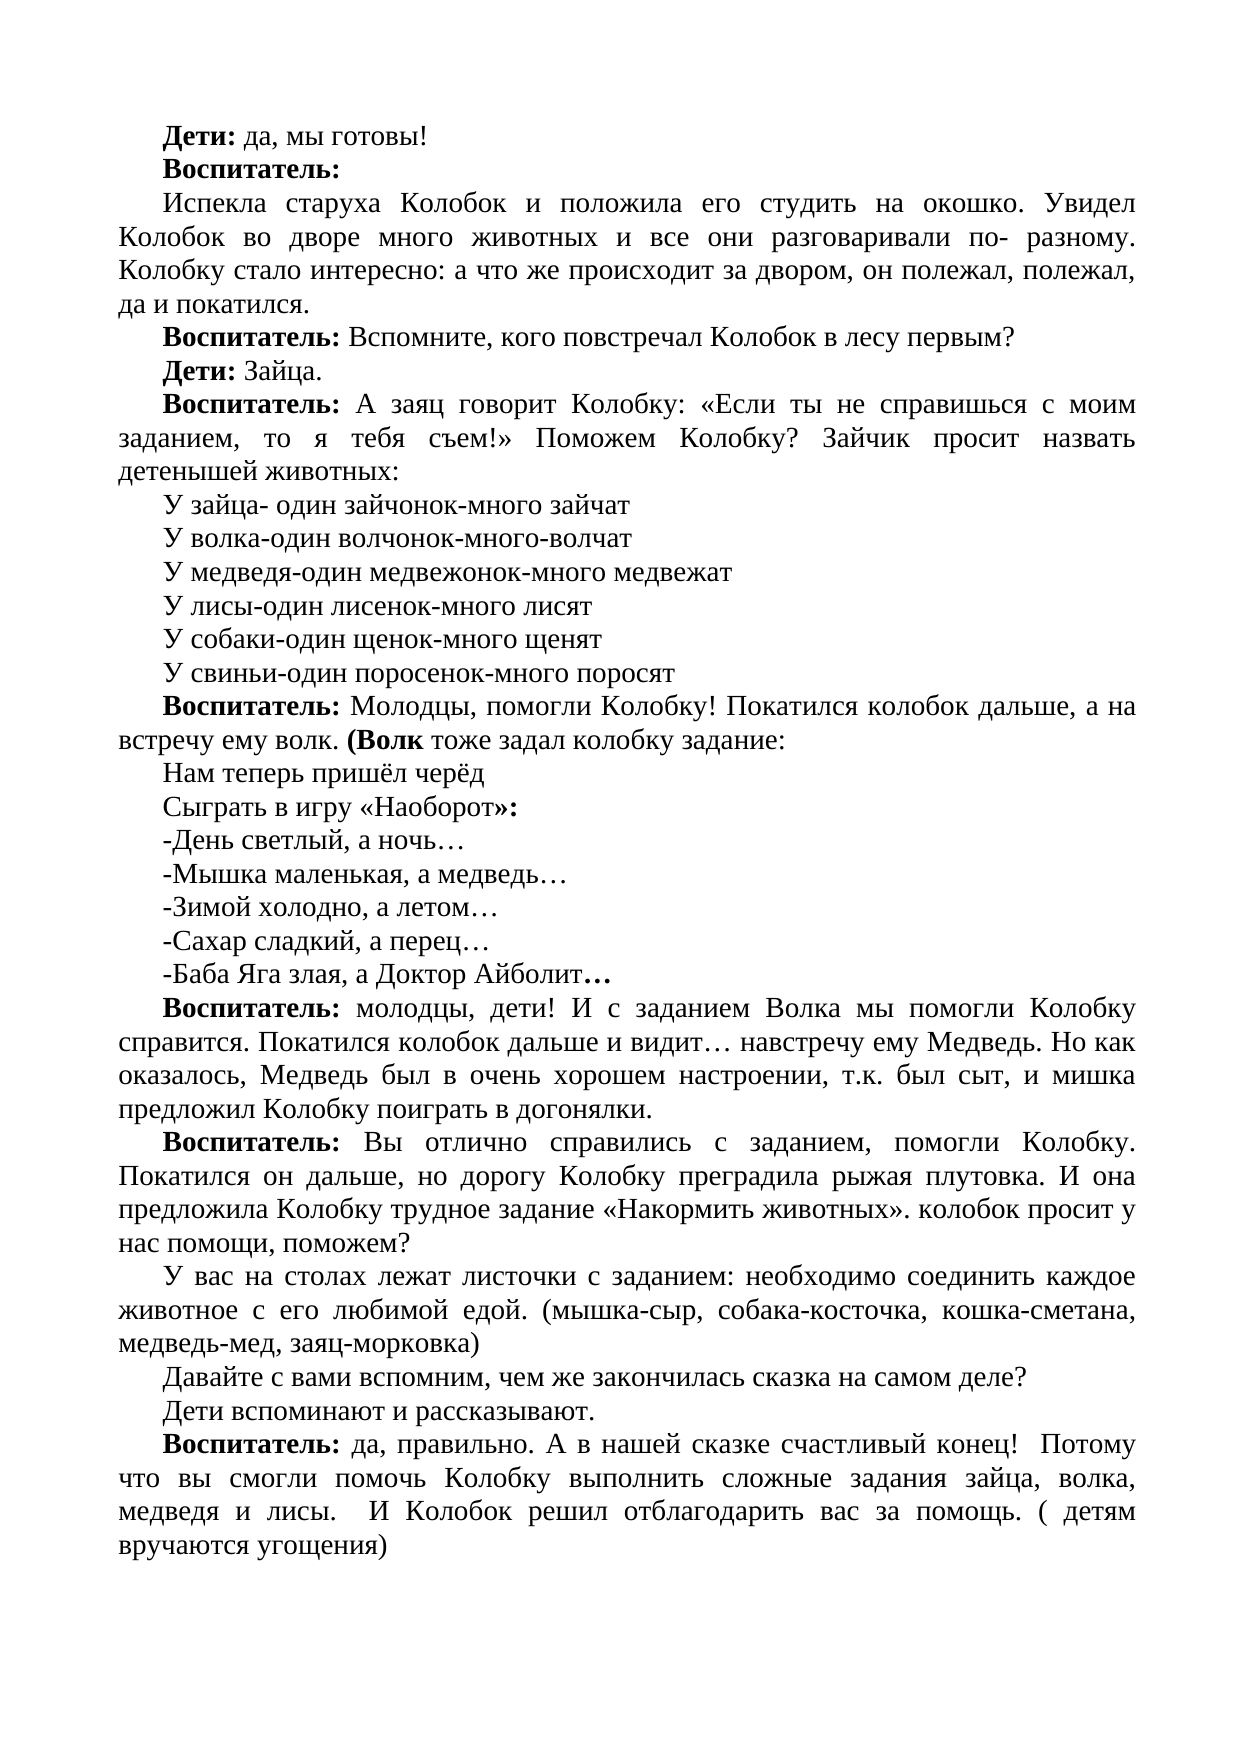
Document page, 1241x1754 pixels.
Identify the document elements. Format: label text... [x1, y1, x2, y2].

text Воспитатель: А заяц говорит Колобку: «Если ты не справишься с моим заданием, то я тебя съем!» Поможем Колобку? Зайчик просит назвать детенышей животных: [118, 386, 1137, 487]
text Воспитатель: Вспомните, кого повстречал Колобок в лесу первым? [118, 319, 1137, 353]
text Сыграть в игру «Наоборот»: [118, 789, 1137, 822]
text У волка-один волчонок-много-волчат [118, 521, 1137, 554]
text Дети: да, мы готовы! [118, 118, 1137, 152]
text У собаки-один щенок-много щенят [118, 621, 1137, 655]
text Воспитатель: [118, 152, 1137, 185]
text Дети: Зайца. [118, 353, 1137, 386]
text Воспитатель: Вы отлично справились с заданием, помогли Колобку. Покатился он дальше, но дорогу Колобку преградила рыжая плутовка. И она предложила Колобку трудное задание «Накормить животных». колобок просит у нас помощи, поможем? [118, 1124, 1137, 1258]
text -День светлый, а ночь… [118, 822, 1137, 856]
text У лисы-один лисенок-много лисят [118, 588, 1137, 621]
text -Сахар сладкий, а перец… [118, 923, 1137, 957]
text -Зимой холодно, а летом… [118, 889, 1137, 923]
text Испекла старуха Колобок и положила его студить на окошко. Увидел Колобок во дворе много животных и все они разговаривали по- разному. Колобку стало интересно: а что же происходит за двором, он полежал, полежал, да и покатился. [118, 185, 1137, 319]
text -Баба Яга злая, а Доктор Айболит… [118, 957, 1137, 990]
text Воспитатель: Молодцы, помогли Колобку! Покатился колобок дальше, а на встречу ему волк. (Волк тоже задал колобку задание: [118, 688, 1137, 755]
text Давайте с вами вспомним, чем же закончилась сказка на самом деле? [118, 1359, 1137, 1393]
text -Мышка маленькая, а медведь… [118, 856, 1137, 889]
text У свиньи-один поросенок-много поросят [118, 655, 1137, 688]
text У вас на столах лежат листочки с заданием: необходимо соединить каждое животное с его любимой едой. (мышка-сыр, собака-косточка, кошка-сметана, медведь-мед, заяц-морковка) [118, 1258, 1137, 1359]
text Нам теперь пришёл черёд [118, 755, 1137, 789]
text Дети вспоминают и рассказывают. [118, 1393, 1137, 1426]
text У медведя-один медвежонок-много медвежат [118, 554, 1137, 588]
text У зайца- один зайчонок-много зайчат [118, 487, 1137, 521]
text Воспитатель: молодцы, дети! И с заданием Волка мы помогли Колобку справится. Покатился колобок дальше и видит… навстречу ему Медведь. Но как оказалось, Медведь был в очень хорошем настроении, т.к. был сыт, и мишка предложил Колобку поиграть в догонялки. [118, 990, 1137, 1124]
text Воспитатель: да, правильно. А в нашей сказке счастливый конец! Потому что вы смогли помочь Колобку выполнить сложные задания зайца, волка, медведя и лисы. И Колобок решил отблагодарить вас за помощь. ( детям вручаются угощения) [118, 1426, 1137, 1560]
